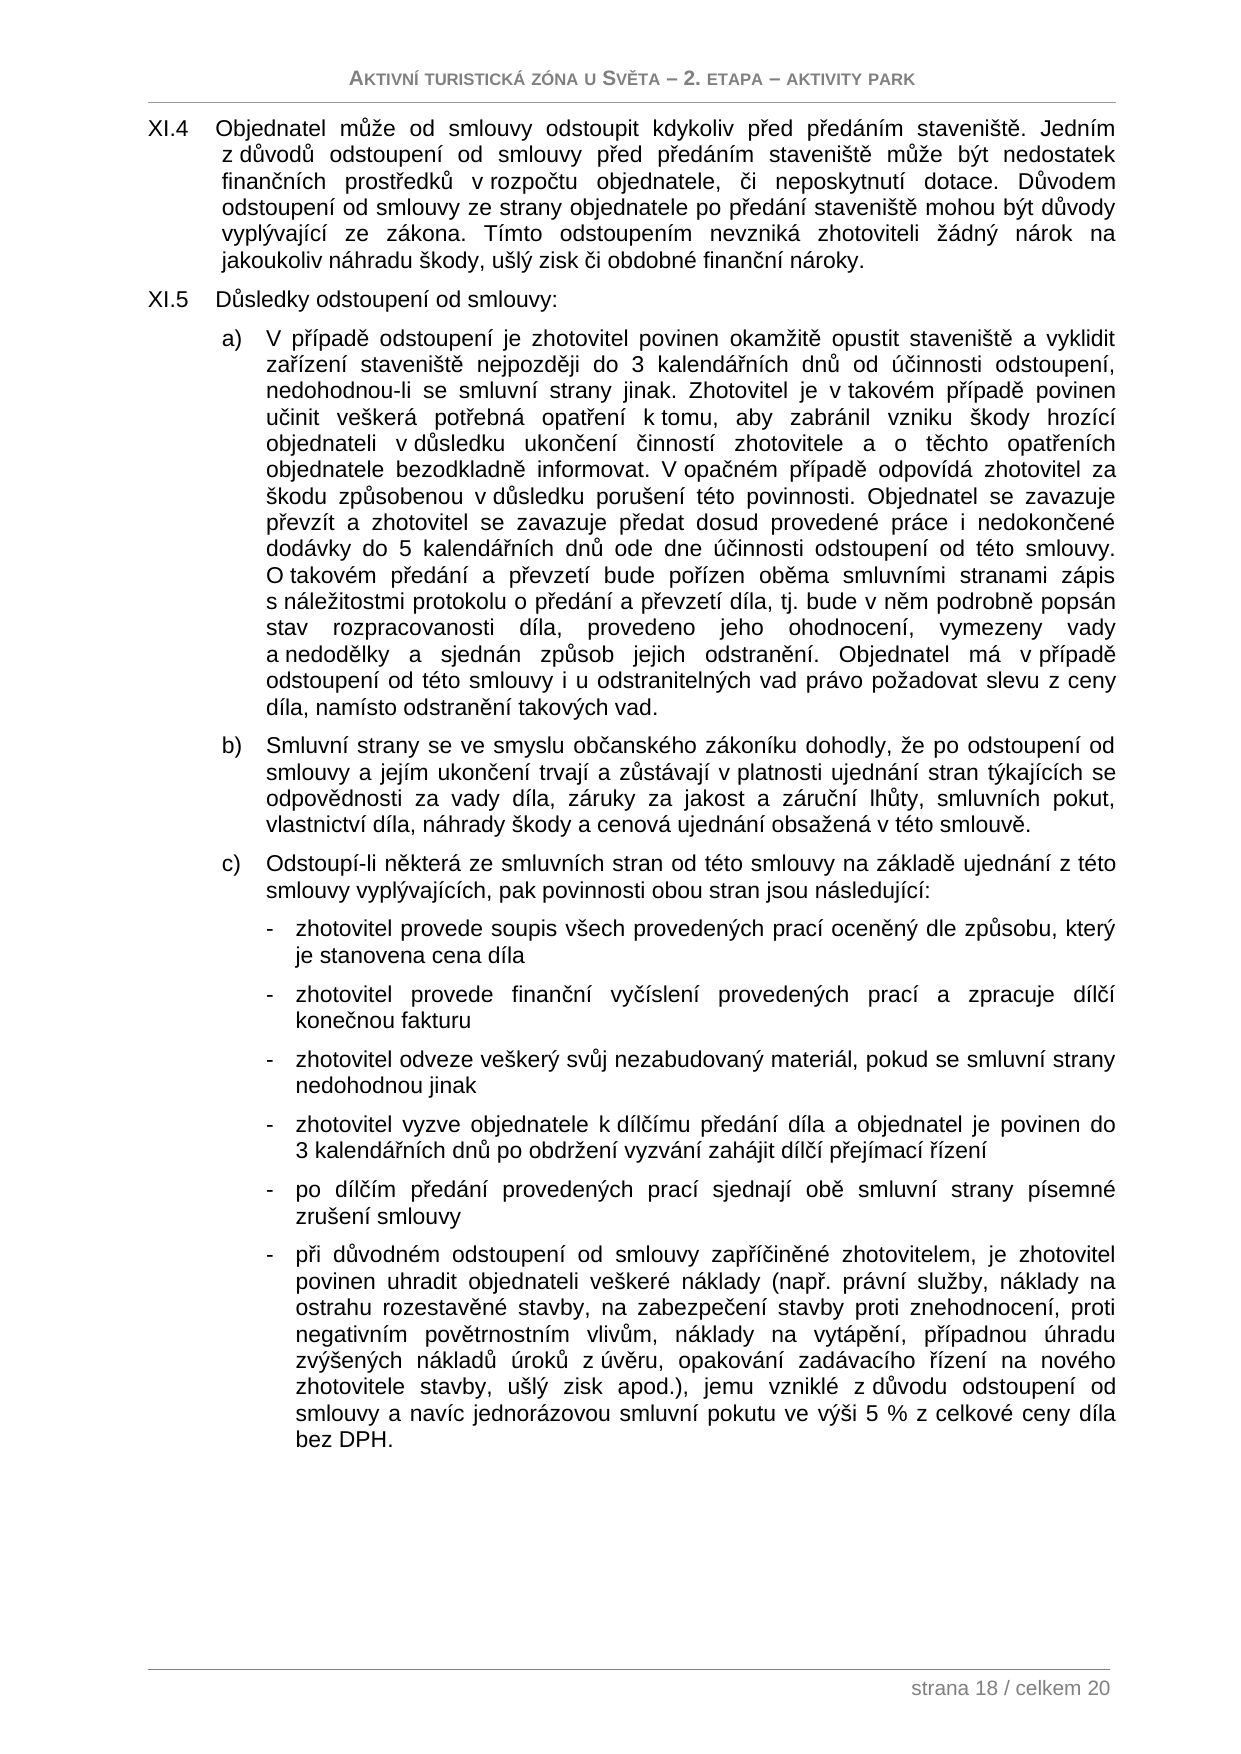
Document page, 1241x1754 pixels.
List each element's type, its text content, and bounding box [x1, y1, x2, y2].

list Smluvní strany se ve smyslu občanského zákoníku dohodly, že po odstoupení od smlouvy a jejím ukončení trvají a zůstávají v platnosti ujednání stran týkajících se odpovědnosti za vady díla, záruky za jakost a záruční lhůty, smluvních pokut, vlastnictví díla, náhrady škody a cenová ujednání obsažená v této smlouvě. [222, 732, 1116, 838]
list při důvodném odstoupení od smlouvy zapříčiněné zhotovitelem, je zhotovitel povinen uhradit objednateli veškeré náklady (např. právní služby, náklady na ostrahu rozestavěné stavby, na zabezpečení stavby proti znehodnocení, proti negativním povětrnostním vlivům, náklady na vytápění, případnou úhradu zvýšených nákladů úroků z úvěru, opakování zadávacího řízení na nového zhotovitele stavby, ušlý zisk apod.), jemu vzniklé z důvodu odstoupení od smlouvy a navíc jednorázovou smluvní pokutu ve výši 5 % z celkové ceny díla bez DPH. [266, 1241, 1116, 1452]
list zhotovitel vyzve objednatele k dílčímu předání díla a objednatel je povinen do 3 kalendářních dnů po obdržení vyzvání zahájit dílčí přejímací řízení [266, 1111, 1116, 1164]
list zhotovitel provede soupis všech provedených prací oceněný dle způsobu, který je stanovena cena díla [266, 915, 1116, 968]
list zhotovitel odveze veškerý svůj nezabudovaný materiál, pokud se smluvní strany nedohodnou jinak [266, 1046, 1116, 1098]
list Objednatel může od smlouvy odstoupit kdykoliv před předáním staveniště. Jedním z důvodů odstoupení od smlouvy před předáním staveniště může být nedostatek finančních prostředků v rozpočtu objednatele, či neposkytnutí dotace. Důvodem odstoupení od smlouvy ze strany objednatele po předání staveniště mohou být důvody vyplývající ze zákona. Tímto odstoupením nevzniká zhotoviteli žádný nárok na jakoukoliv náhradu škody, ušlý zisk či obdobné finanční nároky. [148, 115, 1116, 273]
list po dílčím předání provedených prací sjednají obě smluvní strany písemné zrušení smlouvy [266, 1176, 1116, 1229]
list zhotovitel provede finanční vyčíslení provedených prací a zpracuje dílčí konečnou fakturu [266, 981, 1116, 1033]
list Odstoupí-li některá ze smluvních stran od této smlouvy na základě ujednání z této smlouvy vyplývajících, pak povinnosti obou stran jsou následující: [222, 850, 1116, 903]
list Důsledky odstoupení od smlouvy: [148, 286, 1116, 312]
list V případě odstoupení je zhotovitel povinen okamžitě opustit staveniště a vyklidit zařízení staveniště nejpozději do 3 kalendářních dnů od účinnosti odstoupení, nedohodnou-li se smluvní strany jinak. Zhotovitel je v takovém případě povinen učinit veškerá potřebná opatření k tomu, aby zabránil vzniku škody hrozící objednateli v důsledku ukončení činností zhotovitele a o těchto opatřeních objednatele bezodkladně informovat. V opačném případě odpovídá zhotovitel za škodu způsobenou v důsledku porušení této povinnosti. Objednatel se zavazuje převzít a zhotovitel se zavazuje předat dosud provedené práce i nedokončené dodávky do 5 kalendářních dnů ode dne účinnosti odstoupení od této smlouvy. O takovém předání a převzetí bude pořízen oběma smluvními stranami zápis s náležitostmi protokolu o předání a převzetí díla, tj. bude v něm podrobně popsán stav rozpracovanosti díla, provedeno jeho ohodnocení, vymezeny vady a nedodělky a sjednán způsob jejich odstranění. Objednatel má v případě odstoupení od této smlouvy i u odstranitelných vad právo požadovat slevu z ceny díla, namísto odstranění takových vad. [222, 324, 1116, 720]
